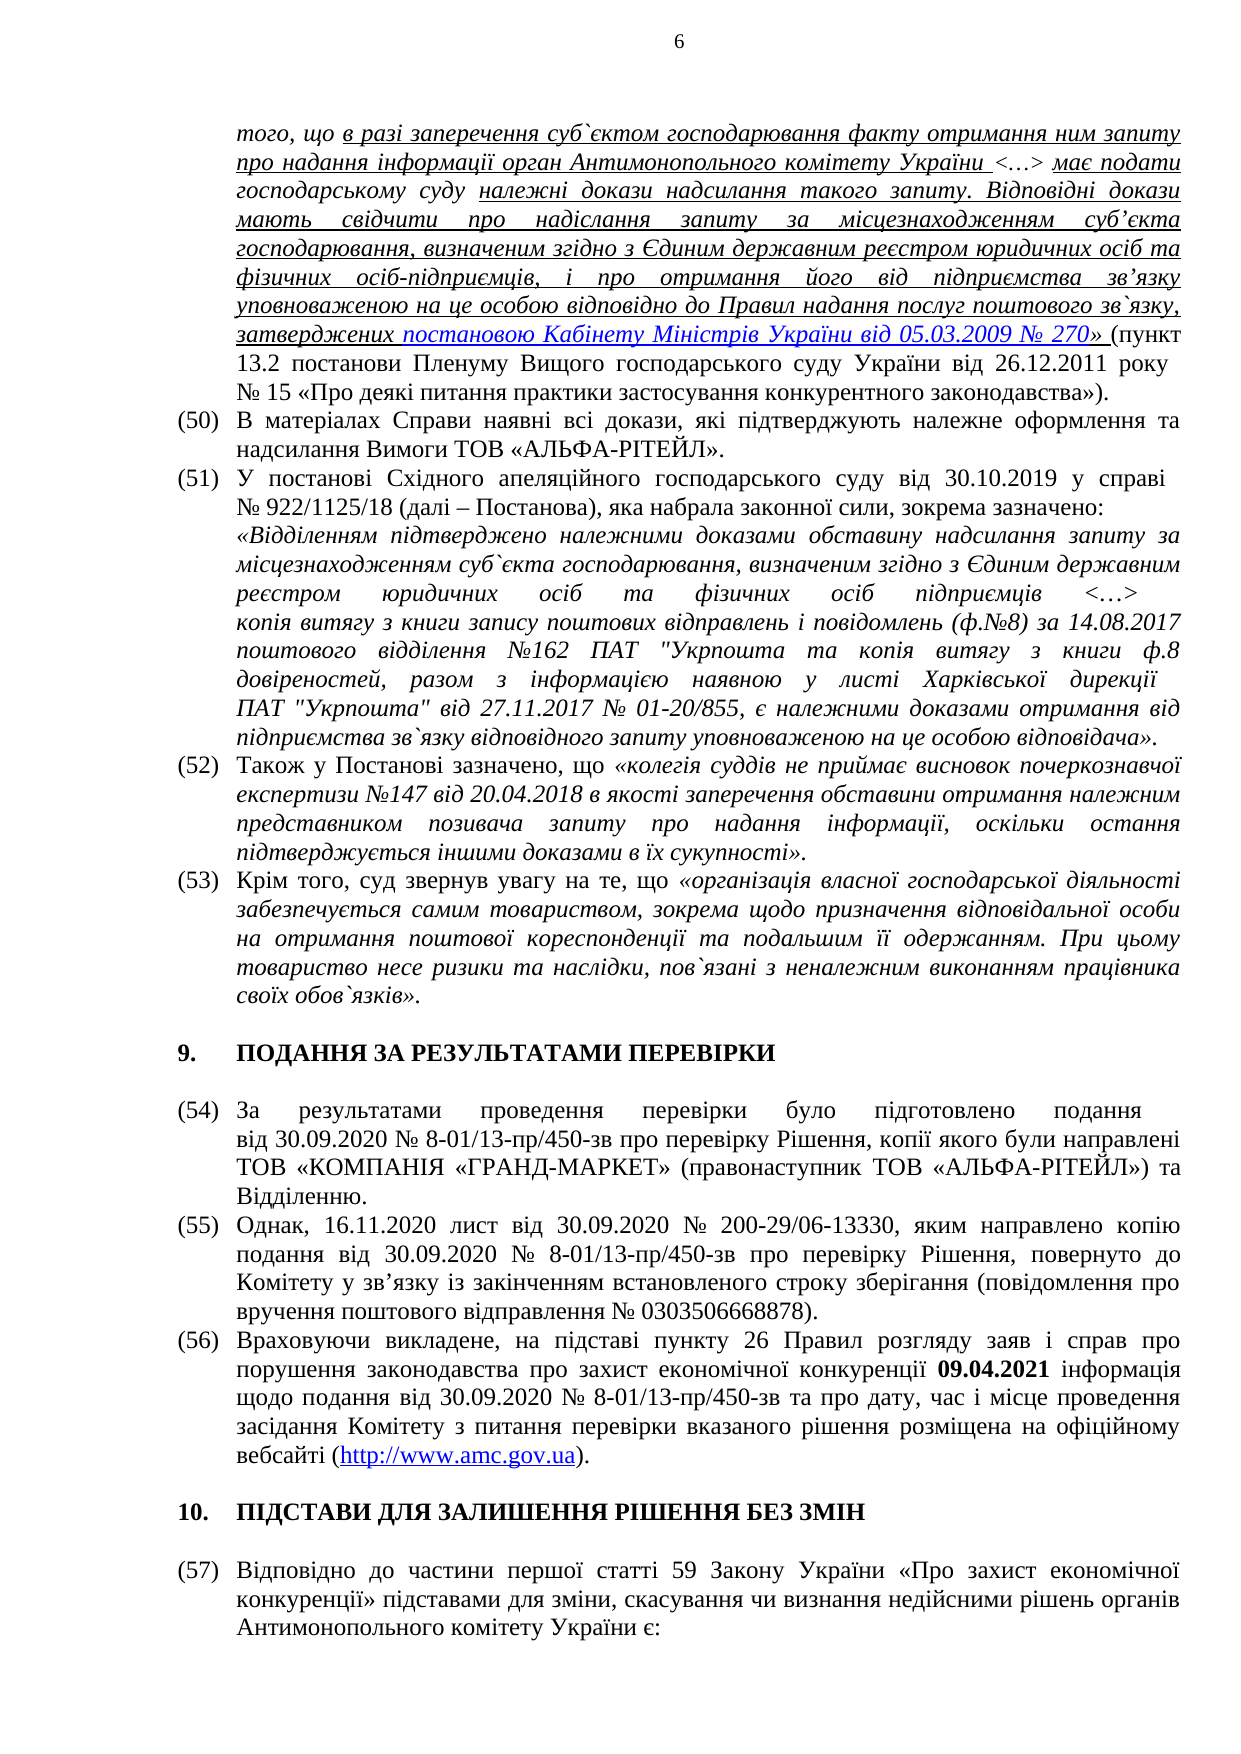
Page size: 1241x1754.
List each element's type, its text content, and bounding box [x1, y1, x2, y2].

subtitle 9. ПОДАННЯ ЗА РЕЗУЛЬТАТАМИ ПЕРЕВІРКИ [177, 1038, 1181, 1067]
text (55) Однак, 16.11.2020 лист від 30.09.2020 № 200-29/06-13330, яким направлено копію подання від 30.09.2020 № 8-01/13-пр/450-зв про перевірку Рішення, повернуто до Комітету у зв’язку із закінченням встановленого строку зберігання (повідомлення про вручення поштового відправлення № 0303506668878). [177, 1210, 1181, 1325]
text 10. ПІДСТАВИ ДЛЯ ЗАЛИШЕННЯ РІШЕННЯ БЕЗ ЗМІН [177, 1497, 1181, 1526]
list (54) За результатами проведення перевірки було підготовлено подання від 30.09.2020 № 8-01/13-пр/450-зв про перевірку Рішення, копії якого були направлені ТОВ «КОМПАНІЯ «ГРАНД-МАРКЕТ» (правонаступник ТОВ «АЛЬФА-РІТЕЙЛ») та Відділенню. [177, 1095, 1181, 1210]
text (50) В матеріалах Справи наявні всі докази, які підтверджують належне оформлення та надсилання Вимоги ТОВ «АЛЬФА-РІТЕЙЛ». [177, 406, 1181, 463]
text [177, 118, 1181, 406]
text (52) Також у Постанові зазначено, що «колегія суддів не приймає висновок почеркознавчої експертизи №147 від 20.04.2018 в якості заперечення обставини отримання належним представником позивача запиту про надання інформації, оскільки остання підтверджується іншими доказами в їх сукупності». [177, 751, 1181, 866]
text «Відділенням підтверджено належними доказами обставину надсилання запиту за місцезнаходженням суб`єкта господарювання, визначеним згідно з Єдиним державним реєстром юридичних осіб та фізичних осіб підприємців <…> копія витягу з книги запису поштових відправлень і повідомлень (ф.№8) за 14.08.2017 поштового відділення №162 ПАТ "Укрпошта та копія витягу з книги ф.8 довіреностей, разом з інформацією наявною у листі Харківської дирекції ПАТ "Укрпошта" від 27.11.2017 № 01-20/855, є належними доказами отримання від підприємства зв`язку відповідного запиту уповноваженою на це особою відповідача». [236, 521, 1181, 751]
text (57) Відповідно до частини першої статті 59 Закону України «Про захист економічної конкуренції» підставами для зміни, скасування чи визнання недійсними рішень органів Антимонопольного комітету України є: [177, 1555, 1181, 1641]
text (53) Крім того, суд звернув увагу на те, що «організація власної господарської діяльності забезпечується самим товариством, зокрема щодо призначення відповідальної особи на отримання поштової кореспонденції та подальшим її одержанням. При цьому товариство несе ризики та наслідки, пов`язані з неналежним виконанням працівника своїх обов`язків». [177, 866, 1181, 1009]
text (51) У постанові Східного апеляційного господарського суду від 30.10.2019 у справі № 922/1125/18 (далі – Постанова), яка набрала законної сили, зокрема зазначено: [177, 463, 1181, 521]
list (56) Враховуючи викладене, на підставі пункту 26 Правил розгляду заяв і справ про порушення законодавства про захист економічної конкуренції 09.04.2021 інформація щодо подання від 30.09.2020 № 8-01/13-пр/450-зв та про дату, час і місце проведення засідання Комітету з питання перевірки вказаного рішення розміщена на офіційному вебсайті (http://www.amc.gov.ua). [177, 1325, 1181, 1469]
